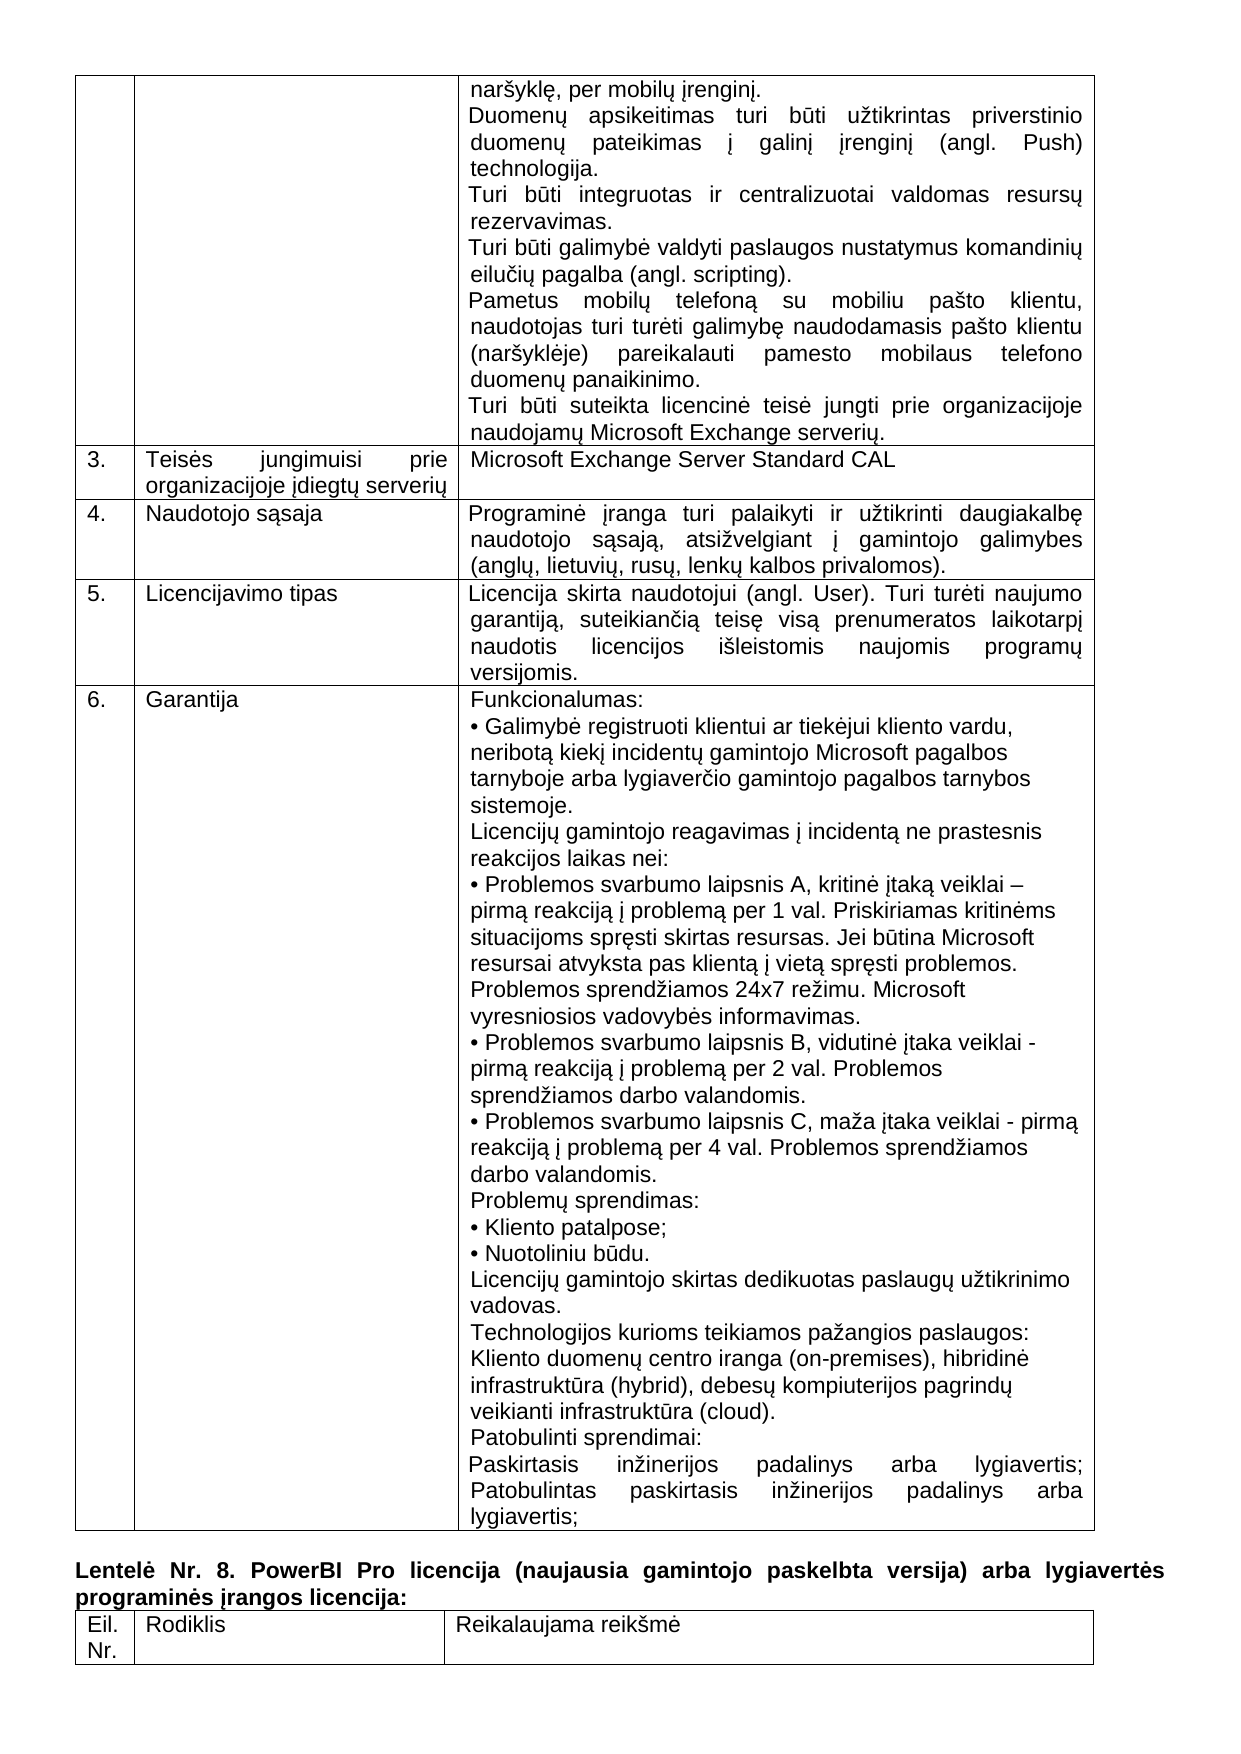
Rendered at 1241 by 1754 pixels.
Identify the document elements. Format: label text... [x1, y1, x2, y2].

table_cell [76, 686, 134, 1530]
table_cell Licencijavimo tipas [135, 580, 458, 685]
table_cell [76, 500, 134, 579]
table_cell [135, 76, 458, 445]
table_cell Naudotojo sąsaja [135, 500, 458, 579]
text Lentelė Nr. 8. PowerBI Pro licencija (naujausia gamintojo paskelbta versija) arba lygiavertės programinės įrangos licencija: [75, 1557, 1165, 1610]
table_cell [76, 580, 134, 685]
table_cell Teisės jungimuisi prie organizacijoje įdiegtų serverių [135, 446, 458, 499]
table_header Rodiklis [135, 1611, 444, 1663]
table_cell [76, 76, 134, 445]
table_cell Funkcionalumas: • Galimybė registruoti klientui ar tiekėjui kliento vardu, neribotą kiekį incidentų gamintojo Microsoft pagalbos tarnyboje arba lygiaverčio gamintojo pagalbos tarnybos sistemoje. Licencijų gamintojo reagavimas į incidentą ne prastesnis reakcijos laikas nei: • Problemos svarbumo laipsnis A, kritinė įtaką veiklai – pirmą reakciją į problemą per 1 val. Priskiriamas kritinėms situacijoms spręsti skirtas resursas. Jei būtina Microsoft resursai atvyksta pas klientą į vietą spręsti problemos. Problemos sprendžiamos 24x7 režimu. Microsoft vyresniosios vadovybės informavimas. • Problemos svarbumo laipsnis B, vidutinė įtaka veiklai - pirmą reakciją į problemą per 2 val. Problemos sprendžiamos darbo valandomis. • Problemos svarbumo laipsnis C, maža įtaka veiklai - pirmą reakciją į problemą per 4 val. Problemos sprendžiamos darbo valandomis. Problemų sprendimas: • Kliento patalpose; • Nuotoliniu būdu. Licencijų gamintojo skirtas dedikuotas paslaugų užtikrinimo vadovas. Technologijos kurioms teikiamos pažangios paslaugos: Kliento duomenų centro iranga (on-premises), hibridinė infrastruktūra (hybrid), debesų kompiuterijos pagrindų veikianti infrastruktūra (cloud). Patobulinti sprendimai: Paskirtasis inžinerijos padalinys arba lygiavertis; Patobulintas paskirtasis inžinerijos padalinys arba lygiavertis; [459, 686, 1094, 1530]
table_cell Garantija [135, 686, 458, 1530]
table_cell [76, 446, 134, 499]
table_header Eil. Nr. [76, 1611, 134, 1663]
table_cell Licencija skirta naudotojui (angl. User). Turi turėti naujumo garantiją, suteikiančią teisę visą prenumeratos laikotarpį naudotis licencijos išleistomis naujomis programų versijomis. [459, 580, 1094, 685]
table_cell Microsoft Exchange Server Standard CAL [459, 446, 1094, 499]
table_cell Programinė įranga turi palaikyti ir užtikrinti daugiakalbę naudotojo sąsają, atsižvelgiant į gamintojo galimybes (anglų, lietuvių, rusų, lenkų kalbos privalomos). [459, 500, 1094, 579]
table_header Reikalaujama reikšmė [445, 1611, 1093, 1663]
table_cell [459, 76, 1094, 445]
